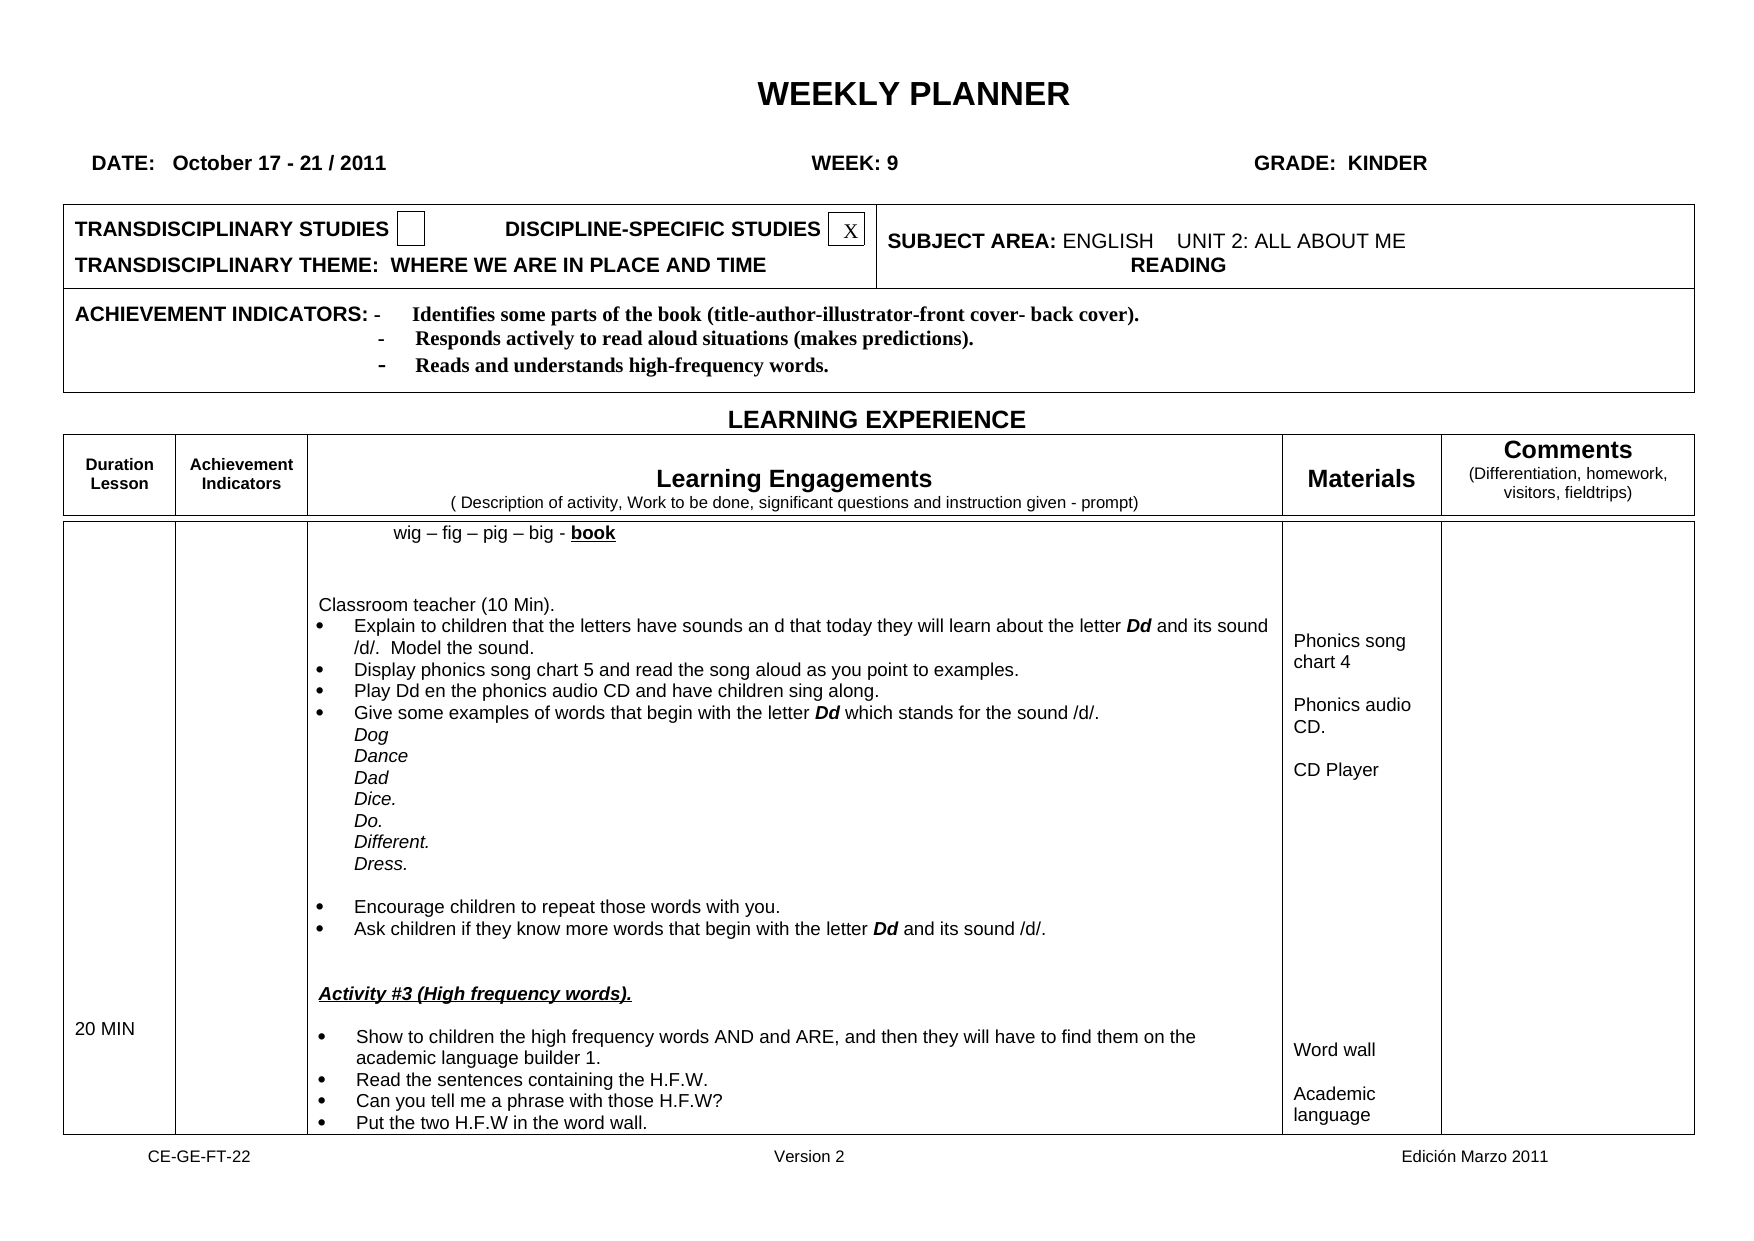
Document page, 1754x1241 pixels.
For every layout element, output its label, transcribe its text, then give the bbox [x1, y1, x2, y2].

table_header [1442, 522, 1694, 1134]
table_header 20 MIN 20 MIN 20 MIN [64, 522, 175, 1134]
table_header [176, 522, 307, 1134]
table_header Activity # 1 (Fluency) Ask children: How Do you read a book?, How do you understand better a text, when you read slowly or faster?. Allow some children to express their ideas. Explain children that good readers read groups of words, or phrases, together. Model the skill by reading the first two lines of chant poster 1 pausing after each line. Re-read the sentences again very quickly, without stopping between words. Discuss with children the difference between the readings. Read each line from the chant aloud. Have children repeat each line after you. Encourage children to listen for the pauses between phrases. Activity #2 (Phonics and word rhyming) Fabio (10 min.) Read the phonics song chart 10 Identify which words rhymes in the poster Listen to the CD. Phonic audio CD Give some examples of rhyming words like Cat- bat – hat- dog Ask children which words does not rhyme Encourage children to participate by saying 2 words that rhyme If it is very difficult for them continue giving examples. Eg. Dog – jog – frog – chair Stop – hop – pop – table fan – pan – tan – door wig – fig – pig – big - book Classroom teacher (10 Min). Explain to children that the letters have sounds an d that today they will learn about the letter Dd and its sound /d/. Model the sound. Display phonics song chart 5 and read the song aloud as you point to examples. Play Dd en the phonics audio CD and have children sing along. Give some examples of words that begin with the letter Dd which stands for the sound /d/. Dog Dance Dad Dice. Do. Different. Dress. Encourage children to repeat those words with you. Ask children if they know more words that begin with the letter Dd and its sound /d/. Activity #3 (High frequency words). Show to children the high frequency words AND and ARE, and then they will have to find them on the academic language builder 1. Read the sentences containing the H.F.W. Can you tell me a phrase with those H.F.W? Put the two H.F.W in the word wall. [308, 522, 1282, 1134]
table_header Chant poster 1 Phonic song chart 10 CD player Phonics song chart 4 Phonics audio CD. CD Player Word wall Academic language builder 1. [1283, 522, 1441, 1134]
